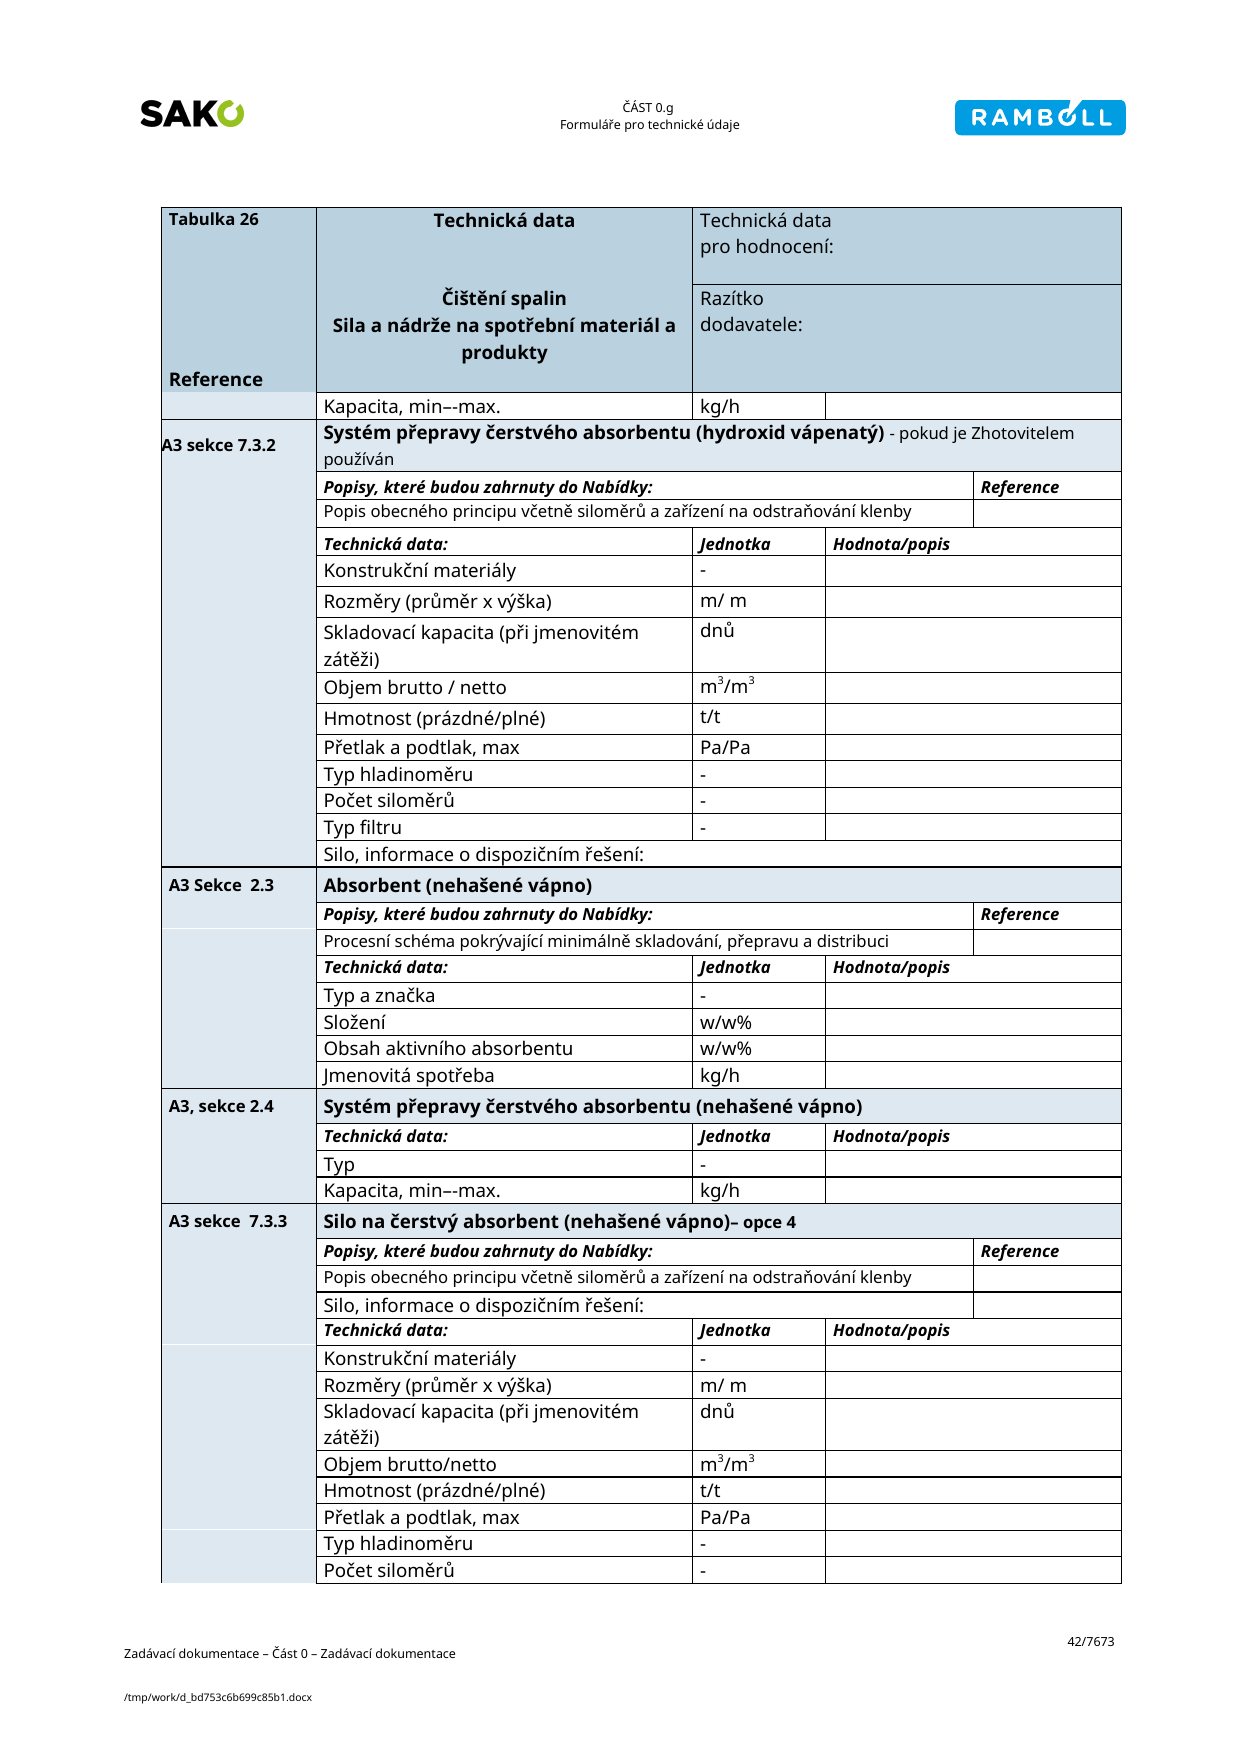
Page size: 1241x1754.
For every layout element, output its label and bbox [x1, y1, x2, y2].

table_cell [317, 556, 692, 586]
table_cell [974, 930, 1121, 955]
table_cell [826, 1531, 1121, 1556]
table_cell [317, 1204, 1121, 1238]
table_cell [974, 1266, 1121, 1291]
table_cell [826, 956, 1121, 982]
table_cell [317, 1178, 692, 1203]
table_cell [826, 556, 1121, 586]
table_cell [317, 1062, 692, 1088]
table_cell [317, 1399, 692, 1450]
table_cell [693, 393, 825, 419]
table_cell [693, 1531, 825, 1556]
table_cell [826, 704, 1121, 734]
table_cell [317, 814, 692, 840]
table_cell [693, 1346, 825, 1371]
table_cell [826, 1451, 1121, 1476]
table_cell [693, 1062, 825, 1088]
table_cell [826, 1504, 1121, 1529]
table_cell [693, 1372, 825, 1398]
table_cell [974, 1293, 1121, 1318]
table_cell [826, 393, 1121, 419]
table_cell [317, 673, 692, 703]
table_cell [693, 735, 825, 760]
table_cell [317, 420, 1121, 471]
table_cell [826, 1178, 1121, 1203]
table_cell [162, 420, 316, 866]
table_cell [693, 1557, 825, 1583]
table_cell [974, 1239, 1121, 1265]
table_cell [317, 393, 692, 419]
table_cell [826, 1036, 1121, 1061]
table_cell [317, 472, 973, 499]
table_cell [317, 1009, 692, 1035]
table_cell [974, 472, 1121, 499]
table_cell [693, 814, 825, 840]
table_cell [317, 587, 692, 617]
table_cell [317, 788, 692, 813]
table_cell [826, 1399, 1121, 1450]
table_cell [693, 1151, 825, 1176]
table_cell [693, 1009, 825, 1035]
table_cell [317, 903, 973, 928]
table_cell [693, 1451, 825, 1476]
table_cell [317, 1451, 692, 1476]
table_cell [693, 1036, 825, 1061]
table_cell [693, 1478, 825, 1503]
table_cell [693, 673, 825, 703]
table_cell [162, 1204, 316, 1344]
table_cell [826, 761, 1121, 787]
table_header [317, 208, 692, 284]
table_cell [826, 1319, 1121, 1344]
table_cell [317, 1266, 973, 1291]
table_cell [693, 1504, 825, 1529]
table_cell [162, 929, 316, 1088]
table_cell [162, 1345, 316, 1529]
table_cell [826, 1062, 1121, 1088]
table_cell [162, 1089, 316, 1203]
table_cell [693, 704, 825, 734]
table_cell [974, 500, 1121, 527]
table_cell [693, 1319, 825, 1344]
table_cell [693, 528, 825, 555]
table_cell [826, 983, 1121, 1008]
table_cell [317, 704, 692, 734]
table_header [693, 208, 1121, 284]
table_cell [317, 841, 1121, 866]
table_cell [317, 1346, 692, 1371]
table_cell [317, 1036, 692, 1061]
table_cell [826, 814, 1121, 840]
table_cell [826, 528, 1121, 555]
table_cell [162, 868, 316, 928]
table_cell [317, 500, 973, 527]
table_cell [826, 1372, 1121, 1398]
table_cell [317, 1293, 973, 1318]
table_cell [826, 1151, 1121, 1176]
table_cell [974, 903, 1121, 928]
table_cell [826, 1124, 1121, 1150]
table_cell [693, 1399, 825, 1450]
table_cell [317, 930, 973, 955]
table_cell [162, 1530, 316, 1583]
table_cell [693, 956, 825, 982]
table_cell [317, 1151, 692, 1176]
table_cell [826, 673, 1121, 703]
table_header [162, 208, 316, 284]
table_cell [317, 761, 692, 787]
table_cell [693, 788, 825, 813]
picture [140, 100, 244, 127]
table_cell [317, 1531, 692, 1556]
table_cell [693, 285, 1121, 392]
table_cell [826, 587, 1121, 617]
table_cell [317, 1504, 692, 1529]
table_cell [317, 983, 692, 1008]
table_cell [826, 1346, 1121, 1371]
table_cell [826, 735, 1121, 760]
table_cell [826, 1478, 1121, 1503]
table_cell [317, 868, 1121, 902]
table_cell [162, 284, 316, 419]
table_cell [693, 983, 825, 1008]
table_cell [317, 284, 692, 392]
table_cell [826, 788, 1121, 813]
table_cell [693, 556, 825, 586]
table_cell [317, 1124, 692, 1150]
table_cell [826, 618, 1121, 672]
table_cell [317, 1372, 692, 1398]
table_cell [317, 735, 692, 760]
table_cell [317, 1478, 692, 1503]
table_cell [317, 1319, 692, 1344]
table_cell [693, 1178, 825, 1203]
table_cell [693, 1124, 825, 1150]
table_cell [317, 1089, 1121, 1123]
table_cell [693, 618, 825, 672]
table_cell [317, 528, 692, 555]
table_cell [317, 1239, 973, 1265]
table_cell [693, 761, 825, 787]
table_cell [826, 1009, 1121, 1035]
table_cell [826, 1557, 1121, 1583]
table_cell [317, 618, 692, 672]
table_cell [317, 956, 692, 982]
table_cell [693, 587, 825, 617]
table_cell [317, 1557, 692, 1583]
